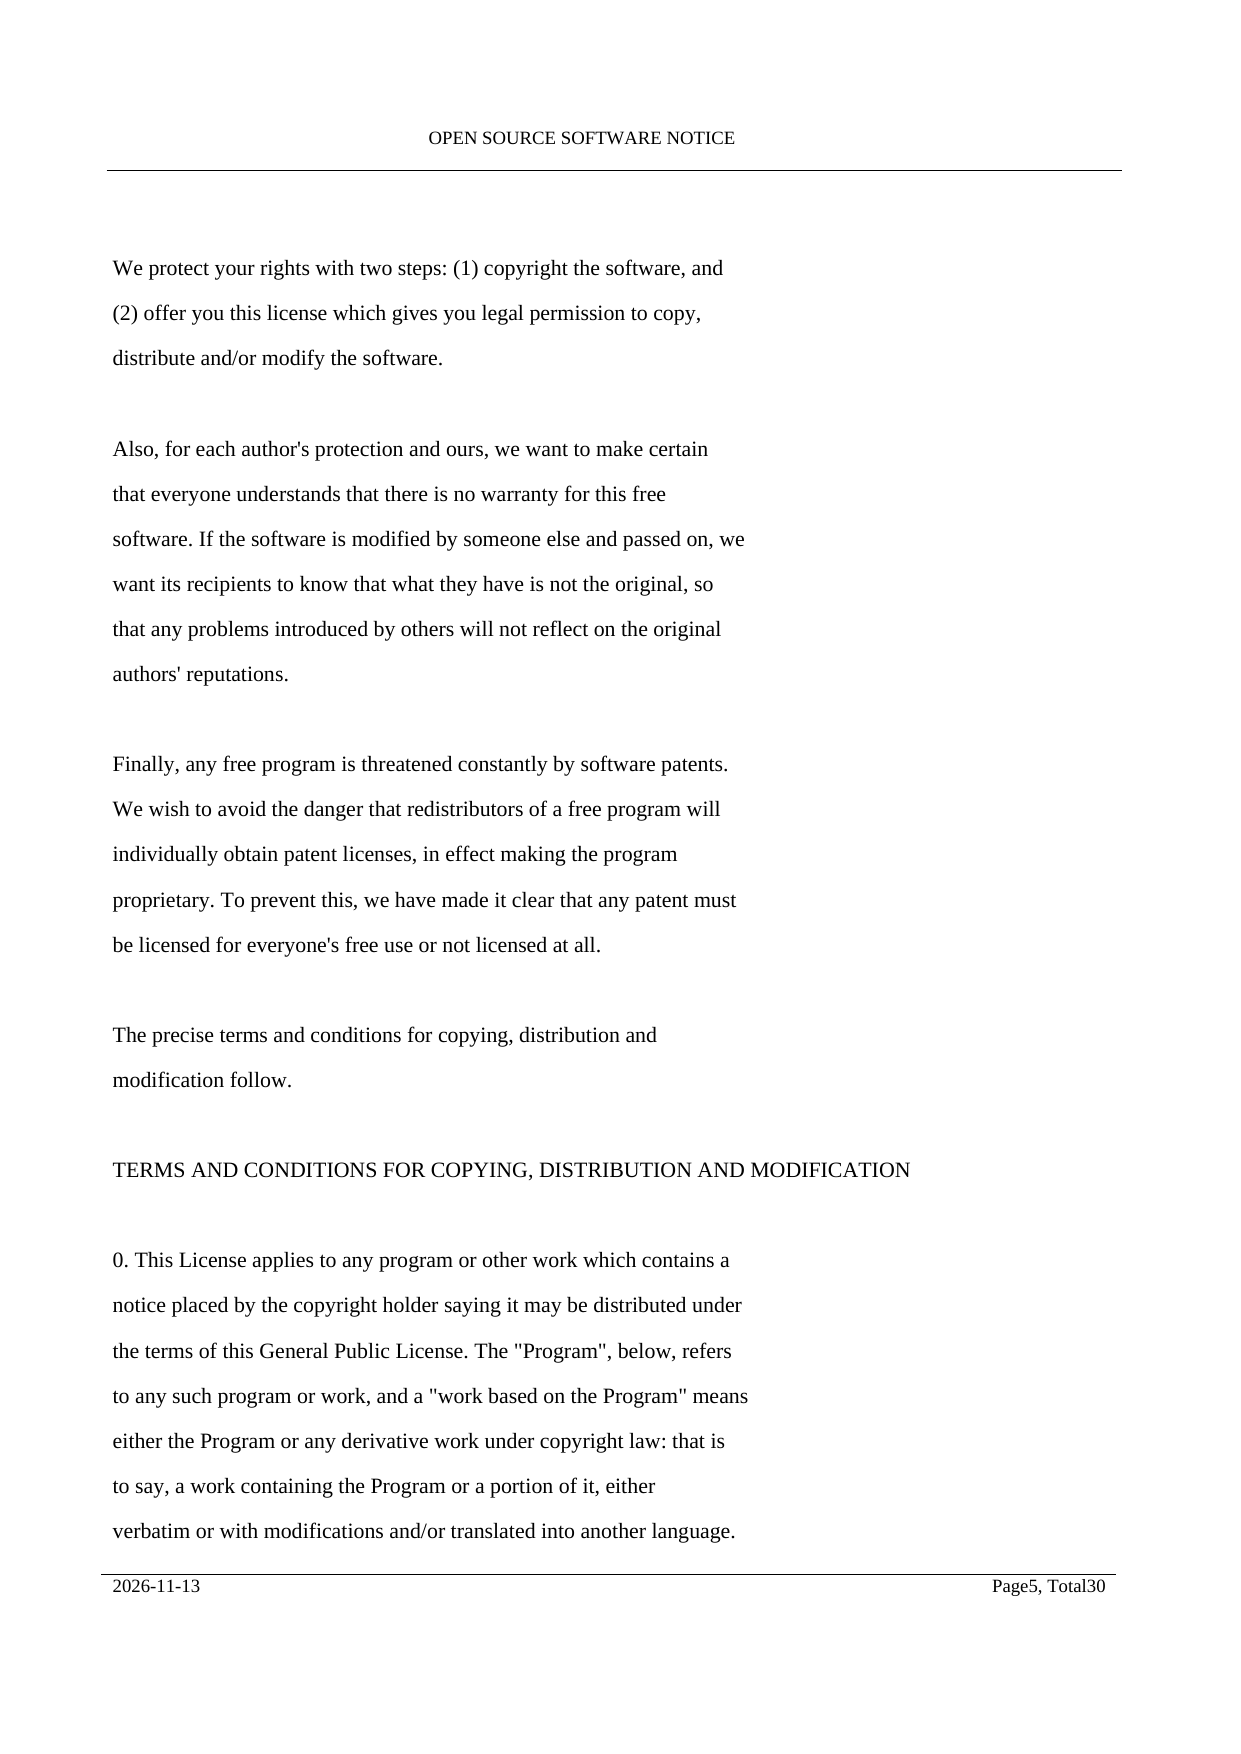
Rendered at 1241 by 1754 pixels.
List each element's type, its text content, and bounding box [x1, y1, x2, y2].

text 0. This License applies to any program or other work which contains a [112, 1244, 1128, 1276]
text that any problems introduced by others will not reflect on the original [112, 612, 1128, 645]
text distribute and/or modify the software. [112, 342, 1128, 374]
text TERMS AND CONDITIONS FOR COPYING, DISTRIBUTION AND MODIFICATION [112, 1153, 1128, 1186]
text to say, a work containing the Program or a portion of it, either [112, 1469, 1128, 1502]
text authors' reputations. [112, 657, 1128, 690]
text want its recipients to know that what they have is not the original, so [112, 567, 1128, 600]
text modification follow. [112, 1063, 1128, 1096]
text either the Program or any derivative work under copyright law: that is [112, 1424, 1128, 1457]
text Finally, any free program is threatened constantly by software patents. [112, 748, 1128, 780]
text (2) offer you this license which gives you legal permission to copy, [112, 297, 1128, 329]
text be licensed for everyone's free use or not licensed at all. [112, 928, 1128, 961]
text Also, for each author's protection and ours, we want to make certain [112, 432, 1128, 464]
text individually obtain patent licenses, in effect making the program [112, 838, 1128, 870]
text We wish to avoid the danger that redistributors of a free program will [112, 793, 1128, 825]
text to any such program or work, and a "work based on the Program" means [112, 1379, 1128, 1412]
text We protect your rights with two steps: (1) copyright the software, and [112, 251, 1128, 284]
text the terms of this General Public License. The "Program", below, refers [112, 1334, 1128, 1366]
text The precise terms and conditions for copying, distribution and [112, 1018, 1128, 1051]
text verbatim or with modifications and/or translated into another language. [112, 1514, 1128, 1547]
text software. If the software is modified by someone else and passed on, we [112, 522, 1128, 554]
text that everyone understands that there is no warranty for this free [112, 477, 1128, 509]
text proprietary. To prevent this, we have made it clear that any patent must [112, 883, 1128, 915]
text notice placed by the copyright holder saying it may be distributed under [112, 1289, 1128, 1321]
